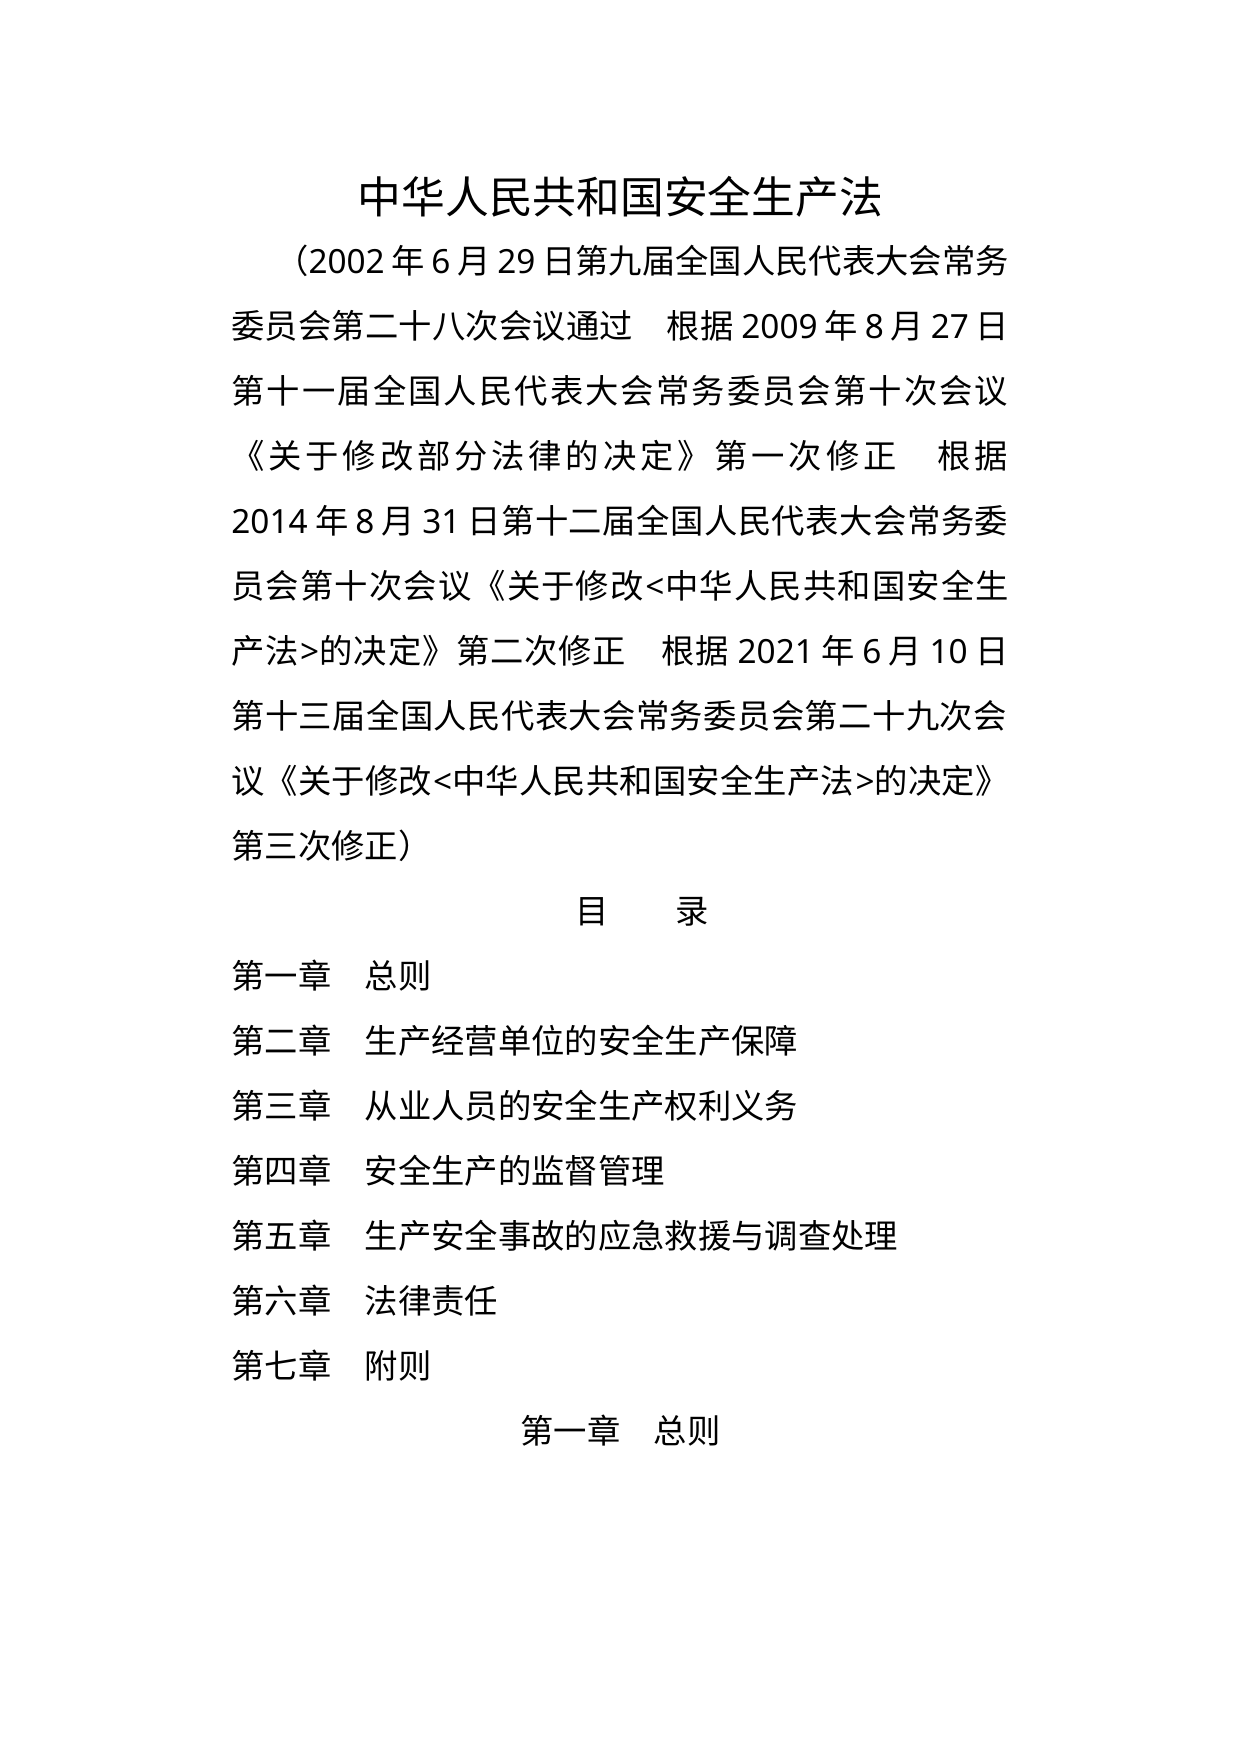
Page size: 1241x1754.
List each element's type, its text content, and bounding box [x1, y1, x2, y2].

text 第二章 生产经营单位的安全生产保障 [231, 1007, 1053, 1072]
text 第三章 从业人员的安全生产权利义务 [231, 1072, 1053, 1137]
text （2002年6月29日第九届全国人民代表大会常务委员会第二十八次会议通过 根据2009年8月27日第十一届全国人民代表大会常务委员会第十次会议《关于修改部分法律的决定》第一次修正 根据2014年8月31日第十二届全国人民代表大会常务委员会第十次会议《关于修改<中华人民共和国安全生产法>的决定》第二次修正 根据2021年6月10日第十三届全国人民代表大会常务委员会第二十九次会议《关于修改<中华人民共和国安全生产法>的决定》第三次修正） [231, 227, 1009, 877]
text 中华人民共和国安全生产法 [187, 162, 1053, 227]
text 第七章 附则 [231, 1332, 1053, 1397]
text 目 录 [231, 877, 1053, 942]
text 第一章 总则 [231, 942, 1053, 1007]
text 第一章 总则 [187, 1397, 1053, 1462]
text 第五章 生产安全事故的应急救援与调查处理 [231, 1202, 1053, 1267]
text 第四章 安全生产的监督管理 [231, 1137, 1053, 1202]
text 第六章 法律责任 [231, 1267, 1053, 1332]
